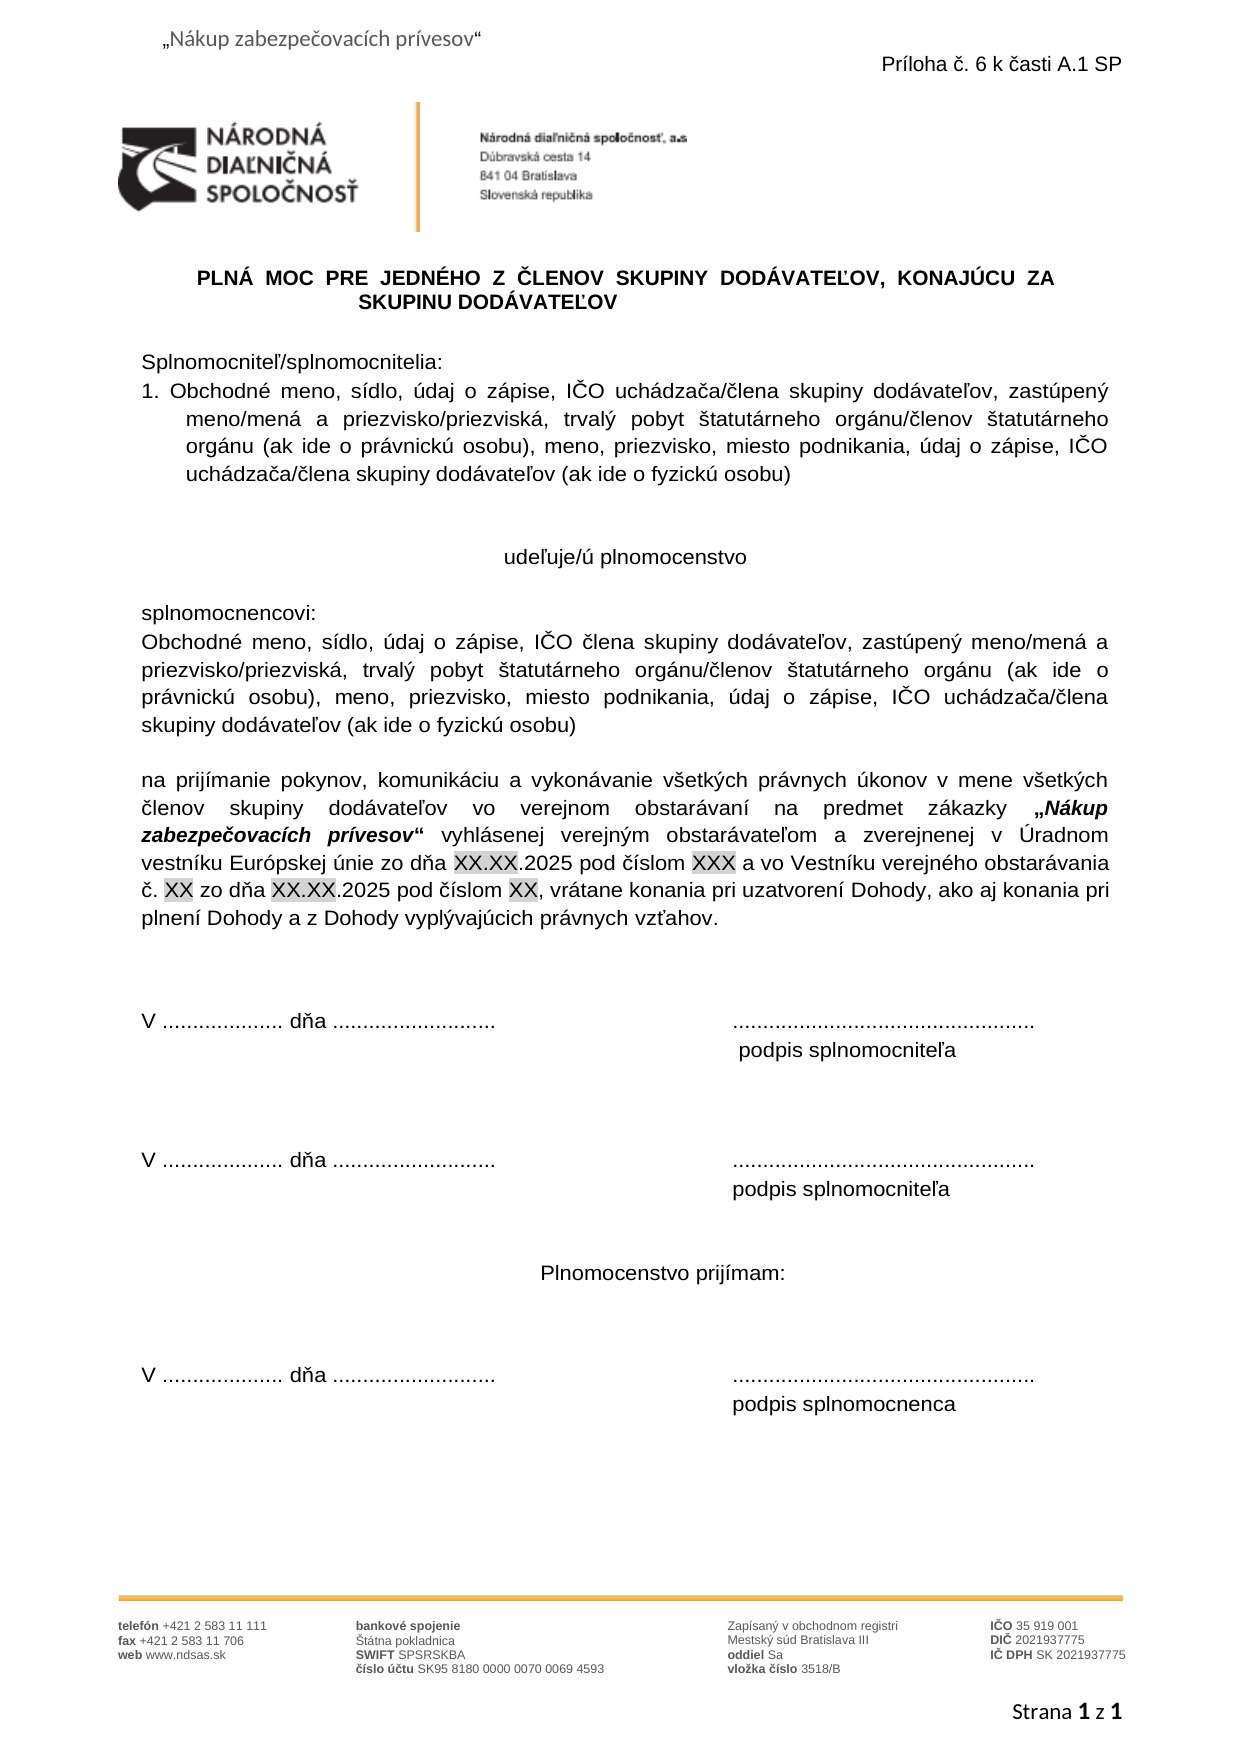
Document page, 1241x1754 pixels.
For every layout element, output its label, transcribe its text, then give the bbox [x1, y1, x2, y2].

text Plnomocenstvo prijímam: [204, 1261, 1122, 1284]
text Splnomocniteľ/splnomocnitelia: [141, 350, 1122, 374]
text V .................... dňa ........................... .................................................. [141, 1009, 1122, 1033]
text na prijímanie pokynov, komunikáciu a vykonávanie všetkých právnych úkonov v mene všetkých členov skupiny dodávateľov vo verejnom obstarávaní na predmet zákazky „Nákup zabezpečovacích prívesov“ vyhlásenej verejným obstarávateľom a zverejnenej v Úradnom vestníku Európskej únie zo dňa XX.XX.2025 pod číslom XXX a vo Vestníku verejného obstarávania č. XX zo dňa XX.XX.2025 pod číslom XX, vrátane konania pri uzatvorení Dohody, ako aj konania pri plnení Dohody a z Dohody vyplývajúcich právnych vzťahov. [141, 768, 1110, 929]
text PLNÁ MOC PRE JEDNÉHO Z ČLENOV SKUPINY DODÁVATEĽOV, KONAJÚCU ZA SKUPINU DODÁVATEĽOV [197, 266, 1056, 314]
text Obchodné meno, sídlo, údaj o zápise, IČO člena skupiny dodávateľov, zastúpený meno/mená a priezvisko/priezviská, trvalý pobyt štatutárneho orgánu/členov štatutárneho orgánu (ak ide o právnickú osobu), meno, priezvisko, miesto podnikania, údaj o zápise, IČO uchádzača/člena skupiny dodávateľov (ak ide o fyzickú osobu) [141, 630, 1110, 736]
text 1. Obchodné meno, sídlo, údaj o zápise, IČO uchádzača/člena skupiny dodávateľov, zastúpený meno/mená a priezvisko/priezviská, trvalý pobyt štatutárneho orgánu/členov štatutárneho orgánu (ak ide o právnickú osobu), meno, priezvisko, miesto podnikania, údaj o zápise, IČO uchádzača/člena skupiny dodávateľov (ak ide o fyzickú osobu) [141, 379, 1110, 486]
text udeľuje/ú plnomocenstvo [128, 545, 1122, 569]
text podpis splnomocniteľa [708, 1038, 1122, 1062]
text podpis splnomocniteľa [732, 1177, 1122, 1201]
text podpis splnomocnenca [732, 1392, 1122, 1416]
text V .................... dňa ........................... .................................................. [141, 1148, 1122, 1172]
text V .................... dňa ........................... .................................................. [141, 1363, 1122, 1387]
text splnomocnencovi: [141, 601, 1122, 625]
